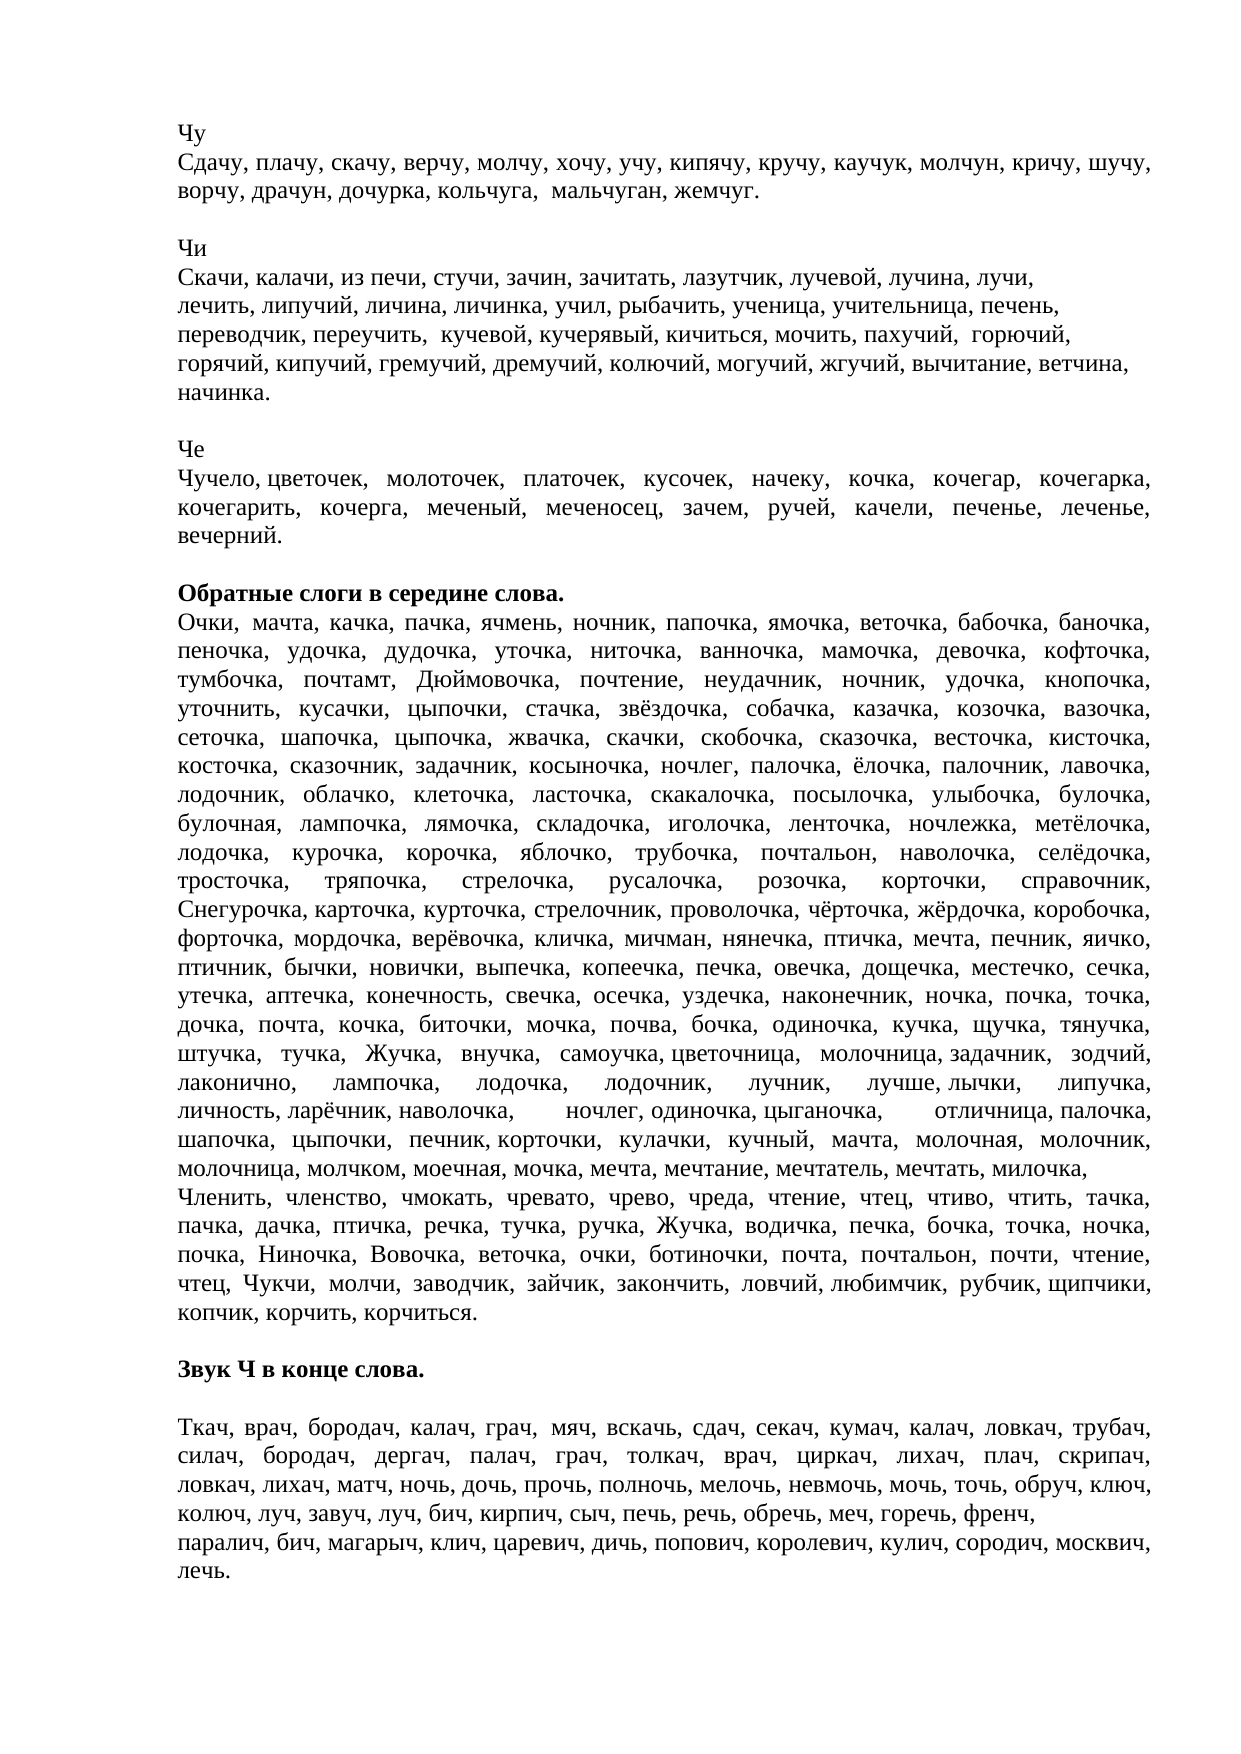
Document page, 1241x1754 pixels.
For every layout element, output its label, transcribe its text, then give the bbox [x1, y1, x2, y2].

text Чи [177, 233, 1152, 262]
text Чу [177, 118, 1152, 147]
text Ткач, врач, бородач, калач, грач, мяч, вскачь, сдач, секач, кумач, калач, ловкач, трубач, силач, бородач, дергач, палач, грач, толкач, врач, циркач, лихач, плач, скрипач, ловкач, лихач, матч, ночь, дочь, прочь, полночь, мелочь, невмочь, мочь, точь, обруч, ключ, колюч, луч, завуч, луч, бич, кирпич, сыч, печь, речь, обречь, меч, горечь, френч, [177, 1412, 1152, 1527]
text Звук Ч в конце слова. [177, 1354, 1152, 1383]
text паралич, бич, магарыч, клич, царевич, дичь, попович, королевич, кулич, сородич, москвич, лечь. [177, 1527, 1152, 1584]
text Чучело, цветочек, молоточек, платочек, кусочек, начеку, кочка, кочегар, кочегарка, кочегарить, кочерга, меченый, меченосец, зачем, ручей, качели, печенье, леченье, вечерний. [177, 463, 1152, 549]
text Скачи, калачи, из печи, стучи, зачин, зачитать, лазутчик, лучевой, лучина, лучи, лечить, липучий, личина, личинка, учил, рыбачить, ученица, учительница, печень, переводчик, переучить, кучевой, кучерявый, кичиться, мочить, пахучий, горючий, горячий, кипучий, гремучий, дремучий, колючий, могучий, жгучий, вычитание, ветчина, начинка. [177, 262, 1152, 406]
text Обратные слоги в середине слова. [177, 578, 1152, 607]
text Членить, членство, чмокать, чревато, чрево, чреда, чтение, чтец, чтиво, чтить, тачка, пачка, дачка, птичка, речка, тучка, ручка, Жучка, водичка, печка, бочка, точка, ночка, почка, Ниночка, Вовочка, веточка, очки, ботиночки, почта, почтальон, почти, чтение, чтец, Чукчи, молчи, заводчик, зайчик, закончить, ловчий, любимчик, рубчик, щипчики, копчик, корчить, корчиться. [177, 1182, 1152, 1326]
text Сдачу, плачу, скачу, верчу, молчу, хочу, учу, кипячу, кручу, каучук, молчун, кричу, шучу, ворчу, драчун, дочурка, кольчуга, мальчуган, жемчуг. [177, 147, 1152, 204]
text Че [177, 434, 1152, 463]
text Очки, мачта, качка, пачка, ячмень, ночник, папочка, ямочка, веточка, бабочка, баночка, пеночка, удочка, дудочка, уточка, ниточка, ванночка, мамочка, девочка, кофточка, тумбочка, почтамт, Дюймовочка, почтение, неудачник, ночник, удочка, кнопочка, уточнить, кусачки, цыпочки, стачка, звёздочка, собачка, казачка, козочка, вазочка, сеточка, шапочка, цыпочка, жвачка, скачки, скобочка, сказочка, весточка, кисточка, косточка, сказочник, задачник, косыночка, ночлег, палочка, ёлочка, палочник, лавочка, лодочник, облачко, клеточка, ласточка, скакалочка, посылочка, улыбочка, булочка, булочная, лампочка, лямочка, складочка, иголочка, ленточка, ночлежка, метёлочка, лодочка, курочка, корочка, яблочко, трубочка, почтальон, наволочка, селёдочка, тросточка, тряпочка, стрелочка, русалочка, розочка, корточки, справочник, Снегурочка, карточка, курточка, стрелочник, проволочка, чёрточка, жёрдочка, коробочка, форточка, мордочка, верёвочка, кличка, мичман, нянечка, птичка, мечта, печник, яичко, птичник, бычки, новички, выпечка, копеечка, печка, овечка, дощечка, местечко, сечка, утечка, аптечка, конечность, свечка, осечка, уздечка, наконечник, ночка, почка, точка, дочка, почта, кочка, биточки, мочка, почва, бочка, одиночка, кучка, щучка, тянучка, штучка, тучка, Жучка, внучка, самоучка, цветочница, молочница, задачник, зодчий, лаконично, лампочка, лодочка, лодочник, лучник, лучше, лычки, липучка, личность, ларёчник, наволочка, ночлег, одиночка, цыганочка, отличница, палочка, шапочка, цыпочки, печник, корточки, кулачки, кучный, мачта, молочная, молочник, молочница, молчком, моечная, мочка, мечта, мечтание, мечтатель, мечтать, милочка, [177, 607, 1152, 1182]
